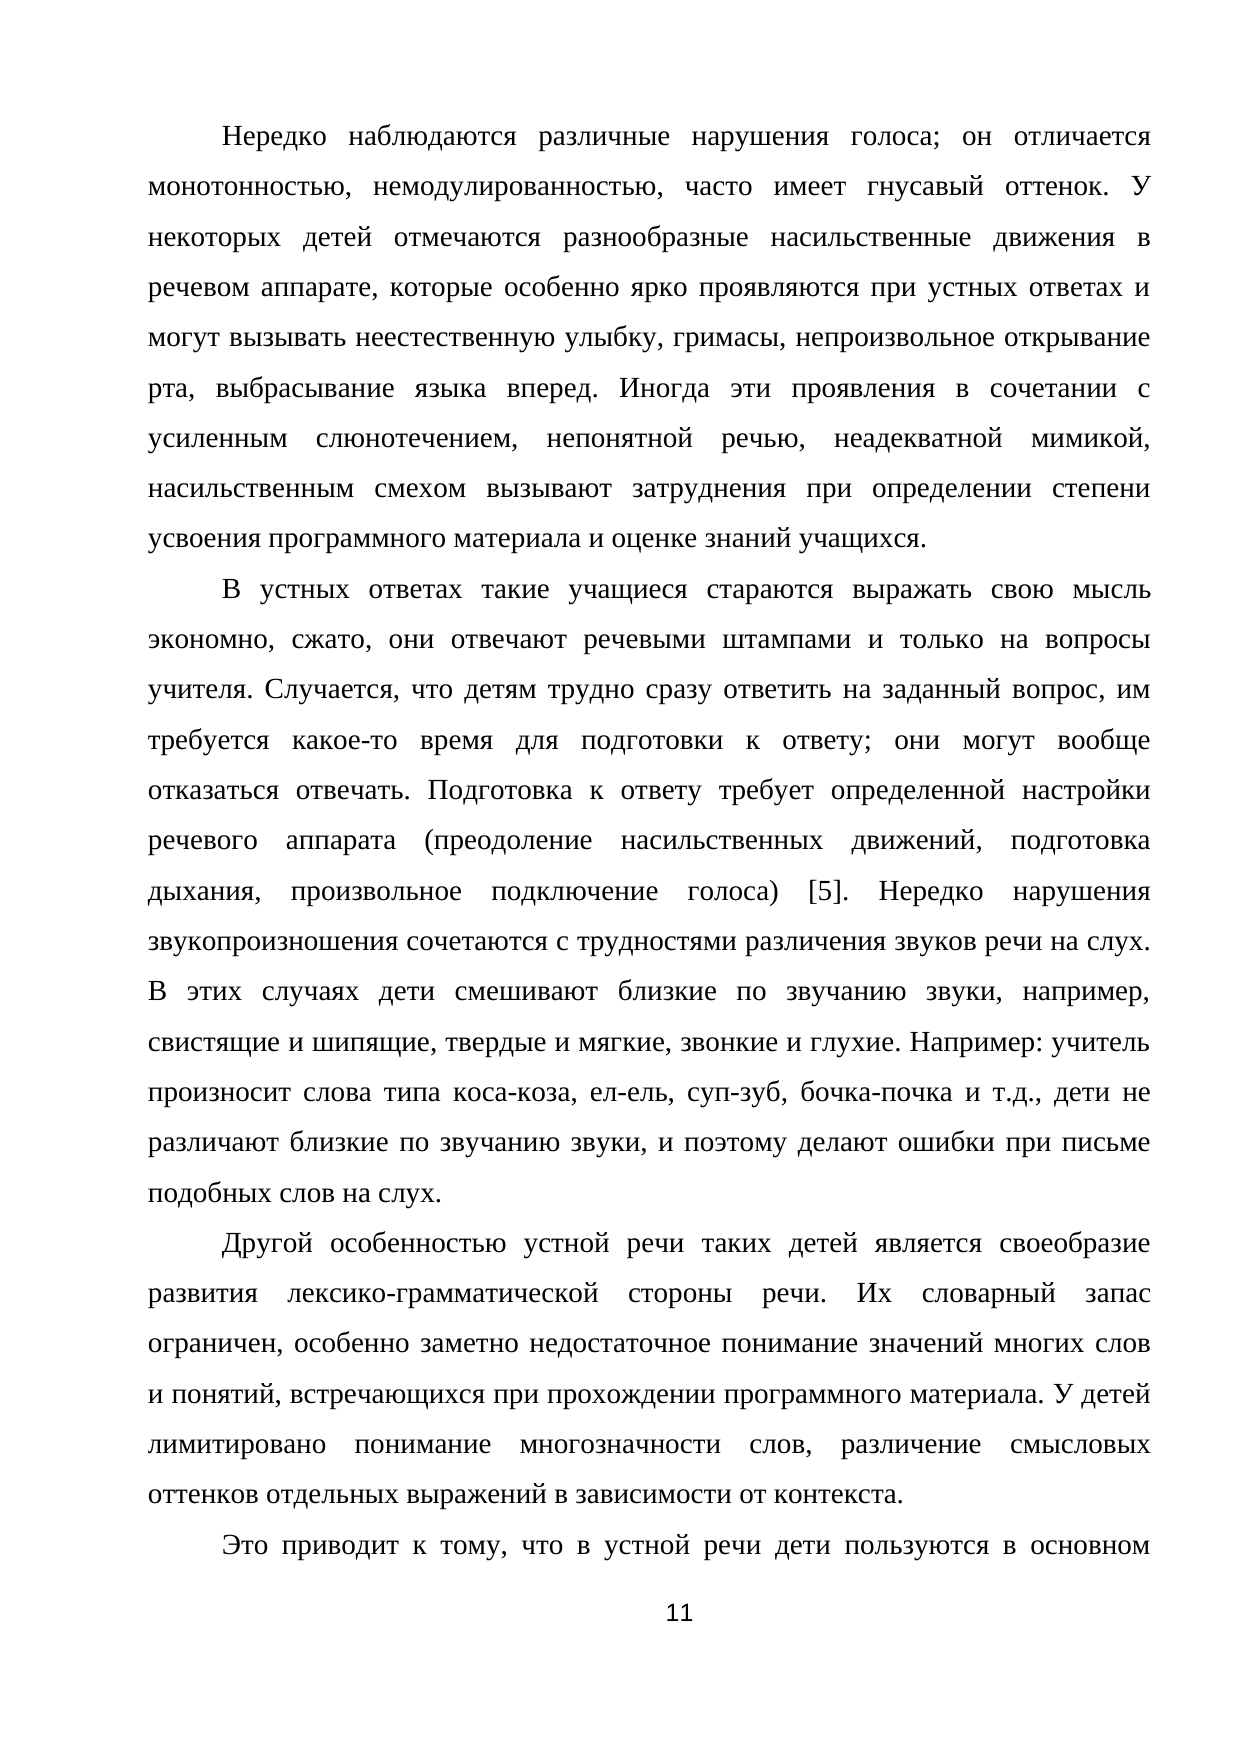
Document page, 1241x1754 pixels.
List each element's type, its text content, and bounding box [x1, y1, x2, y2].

text Другой особенностью устной речи таких детей является своеобразие развития лексико-грамматической стороны речи. Их словарный запас ограничен, особенно заметно недостаточное понимание значений многих слов и понятий, встречающихся при прохождении программного материала. У детей лимитировано понимание многозначности слов, различение смысловых оттенков отдельных выражений в зависимости от контекста. [148, 1225, 1152, 1510]
text В устных ответах такие учащиеся стараются выражать свою мысль экономно, сжато, они отвечают речевыми штампами и только на вопросы учителя. Случается, что детям трудно сразу ответить на заданный вопрос, им требуется какое-то время для подготовки к ответу; они могут вообще отказаться отвечать. Подготовка к ответу требует определенной настройки речевого аппарата (преодоление насильственных движений, подготовка дыхания, произвольное подключение голоса) [5]. Нередко нарушения звукопроизношения сочетаются с трудностями различения звуков речи на слух. В этих случаях дети смешивают близкие по звучанию звуки, например, свистящие и шипящие, твердые и мягкие, звонкие и глухие. Например: учитель произносит слова типа коса-коза, ел-ель, суп-зуб, бочка-почка и т.д., дети не различают близкие по звучанию звуки, и поэтому делают ошибки при письме подобных слов на слух. [148, 571, 1152, 1208]
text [148, 1527, 1152, 1560]
text Нередко наблюдаются различные нарушения голоса; он отличается монотонностью, немодулированностью, часто имеет гнусавый оттенок. У некоторых детей отмечаются разнообразные насильственные движения в речевом аппарате, которые особенно ярко проявляются при устных ответах и могут вызывать неестественную улыбку, гримасы, непроизвольное открывание рта, выбрасывание языка вперед. Иногда эти проявления в сочетании с усиленным слюнотечением, непонятной речью, неадекватной мимикой, насильственным смехом вызывают затруднения при определении степени усвоения программного материала и оценке знаний учащихся. [148, 118, 1152, 554]
